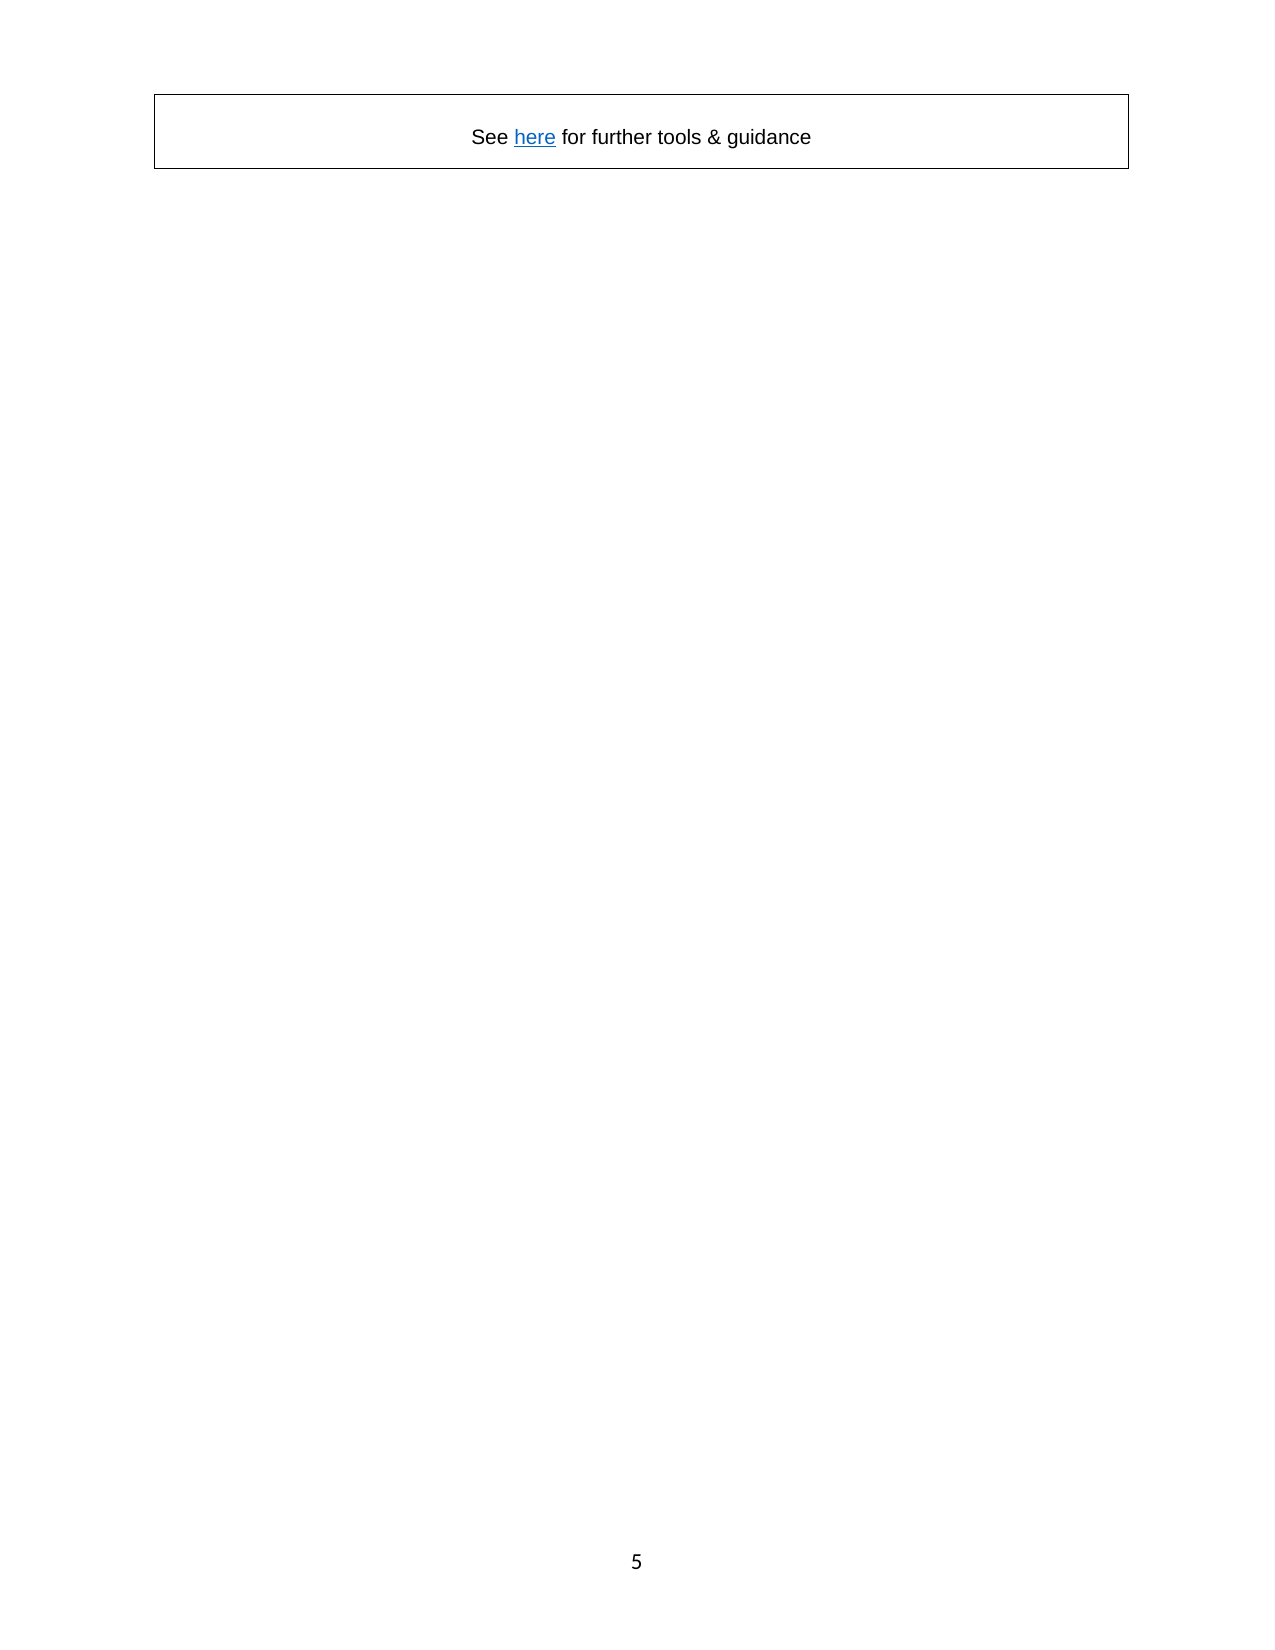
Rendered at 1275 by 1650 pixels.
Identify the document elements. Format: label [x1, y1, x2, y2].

table_header [155, 95, 1128, 168]
